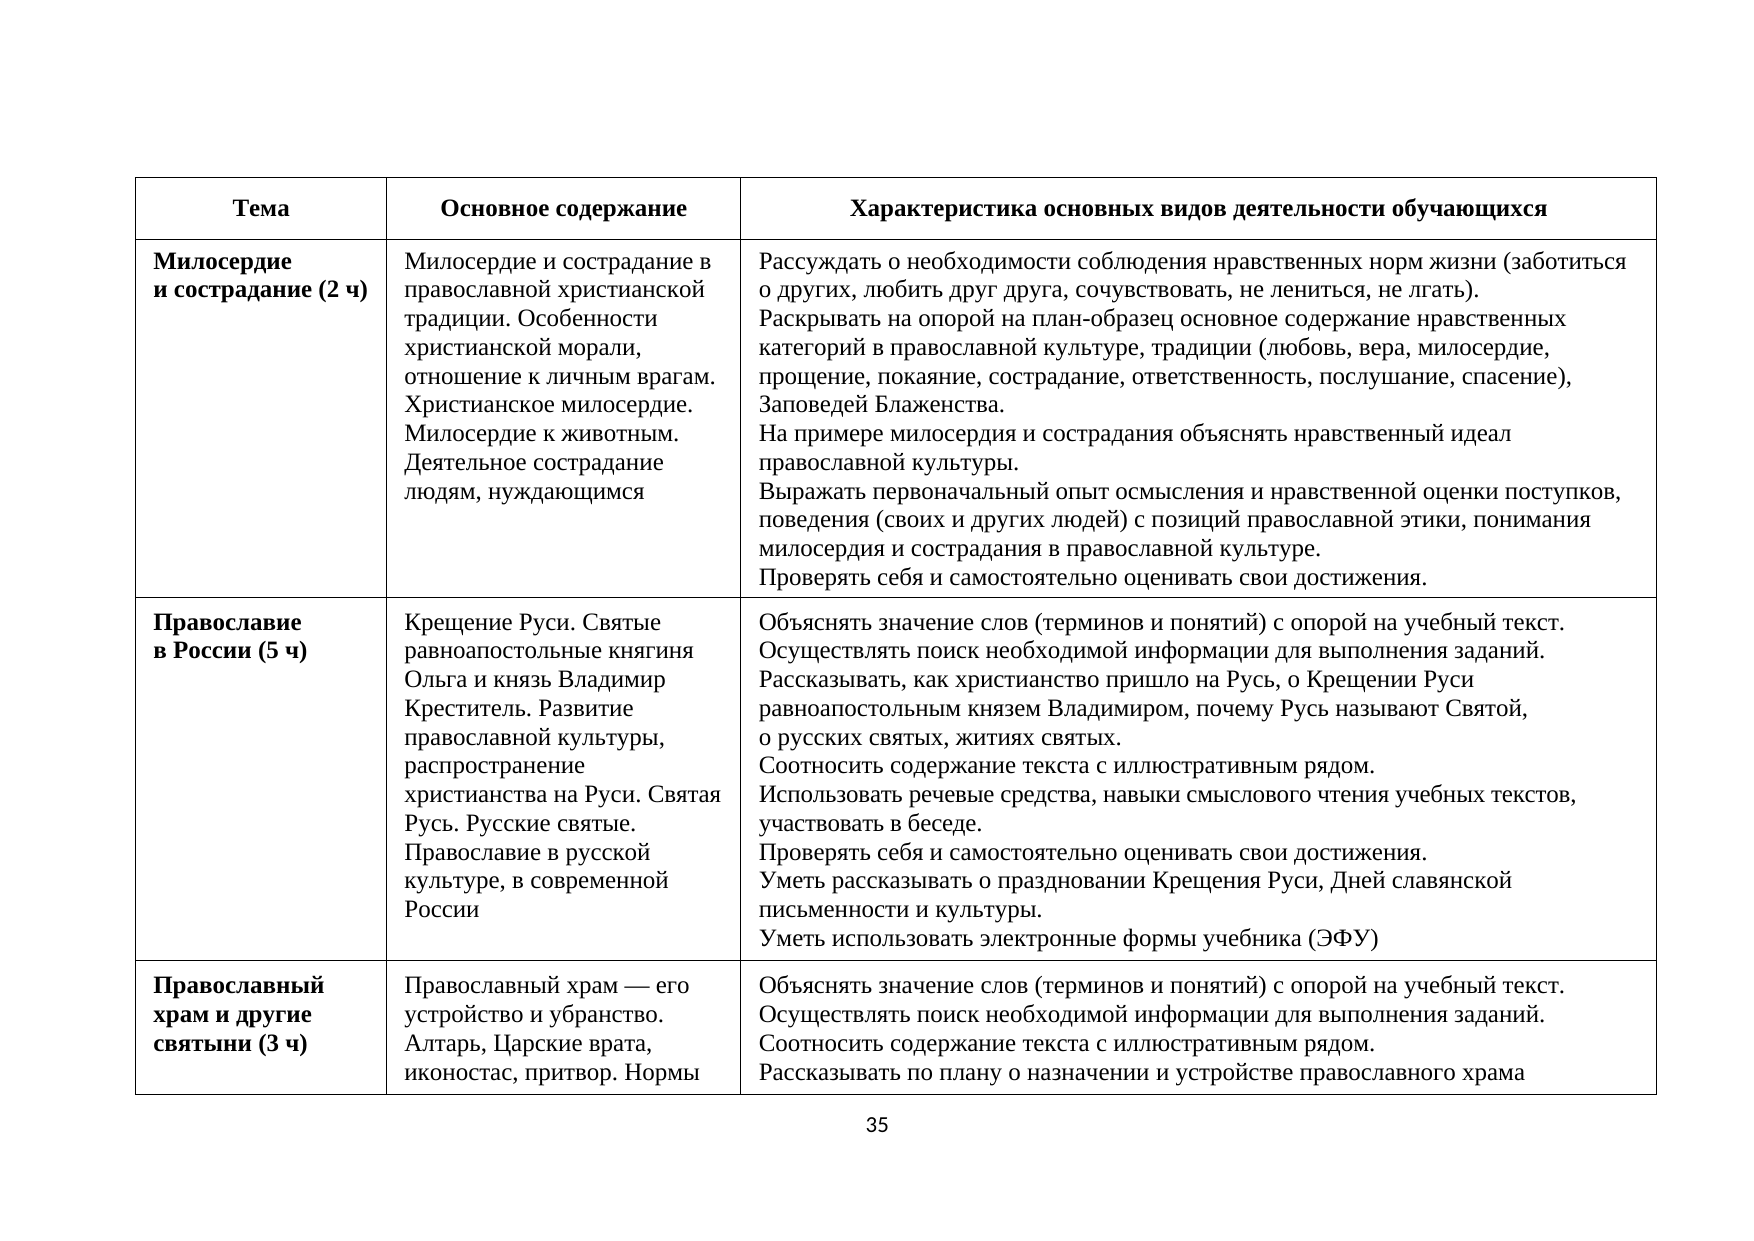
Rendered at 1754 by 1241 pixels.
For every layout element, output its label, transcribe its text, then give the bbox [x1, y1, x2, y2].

table_header Основное содержание [387, 178, 740, 239]
table_cell Крещение Руси. Святые равноапостольные княгиня Ольга и князь Владимир Креститель. Развитие православной культуры, распространение христианства на Руси. Святая Русь. Русские святые. Православие в русской культуре, в современной России [387, 598, 740, 960]
table_cell Объяснять значение слов (терминов и понятий) с опорой на учебный текст. Осуществлять поиск необходимой информации для выполнения заданий. Рассказывать, как христианство пришло на Русь, о Крещении Руси равноапостольным князем Владимиром, почему Русь называют Святой, о русских святых, житиях святых. Соотносить содержание текста с иллюстративным рядом. Использовать речевые средства, навыки смыслового чтения учебных текстов, участвовать в беседе. Проверять себя и самостоятельно оценивать свои достижения. Уметь рассказывать о праздновании Крещения Руси, Дней славянской письменности и культуры. Уметь использовать электронные формы учебника (ЭФУ) [741, 598, 1656, 960]
table_cell Милосердие и сострадание в православной христианской традиции. Особенности христианской морали, отношение к личным врагам. Христианское милосердие. Милосердие к животным. Деятельное сострадание людям, нуждающимся [387, 240, 740, 597]
table_header Тема [136, 178, 386, 239]
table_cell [741, 961, 1656, 1094]
table_header Характеристика основных видов деятельности обучающихся [741, 178, 1656, 239]
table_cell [136, 961, 386, 1094]
table_cell Рассуждать о необходимости соблюдения нравственных норм жизни (заботиться о других, любить друг друга, сочувствовать, не лениться, не лгать). Раскрывать на опорой на план-образец основное содержание нравственных категорий в православной культуре, традиции (любовь, вера, милосердие, прощение, покаяние, сострадание, ответственность, послушание, спасение), Заповедей Блаженства. На примере милосердия и сострадания объяснять нравственный идеал православной культуры. Выражать первоначальный опыт осмысления и нравственной оценки поступков, поведения (своих и других людей) с позиций православной этики, понимания милосердия и сострадания в православной культуре. Проверять себя и самостоятельно оценивать свои достижения. [741, 240, 1656, 597]
table_cell Милосердие и сострадание (2 ч) [136, 240, 386, 597]
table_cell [387, 961, 740, 1094]
table_cell Православие в России (5 ч) [136, 598, 386, 960]
